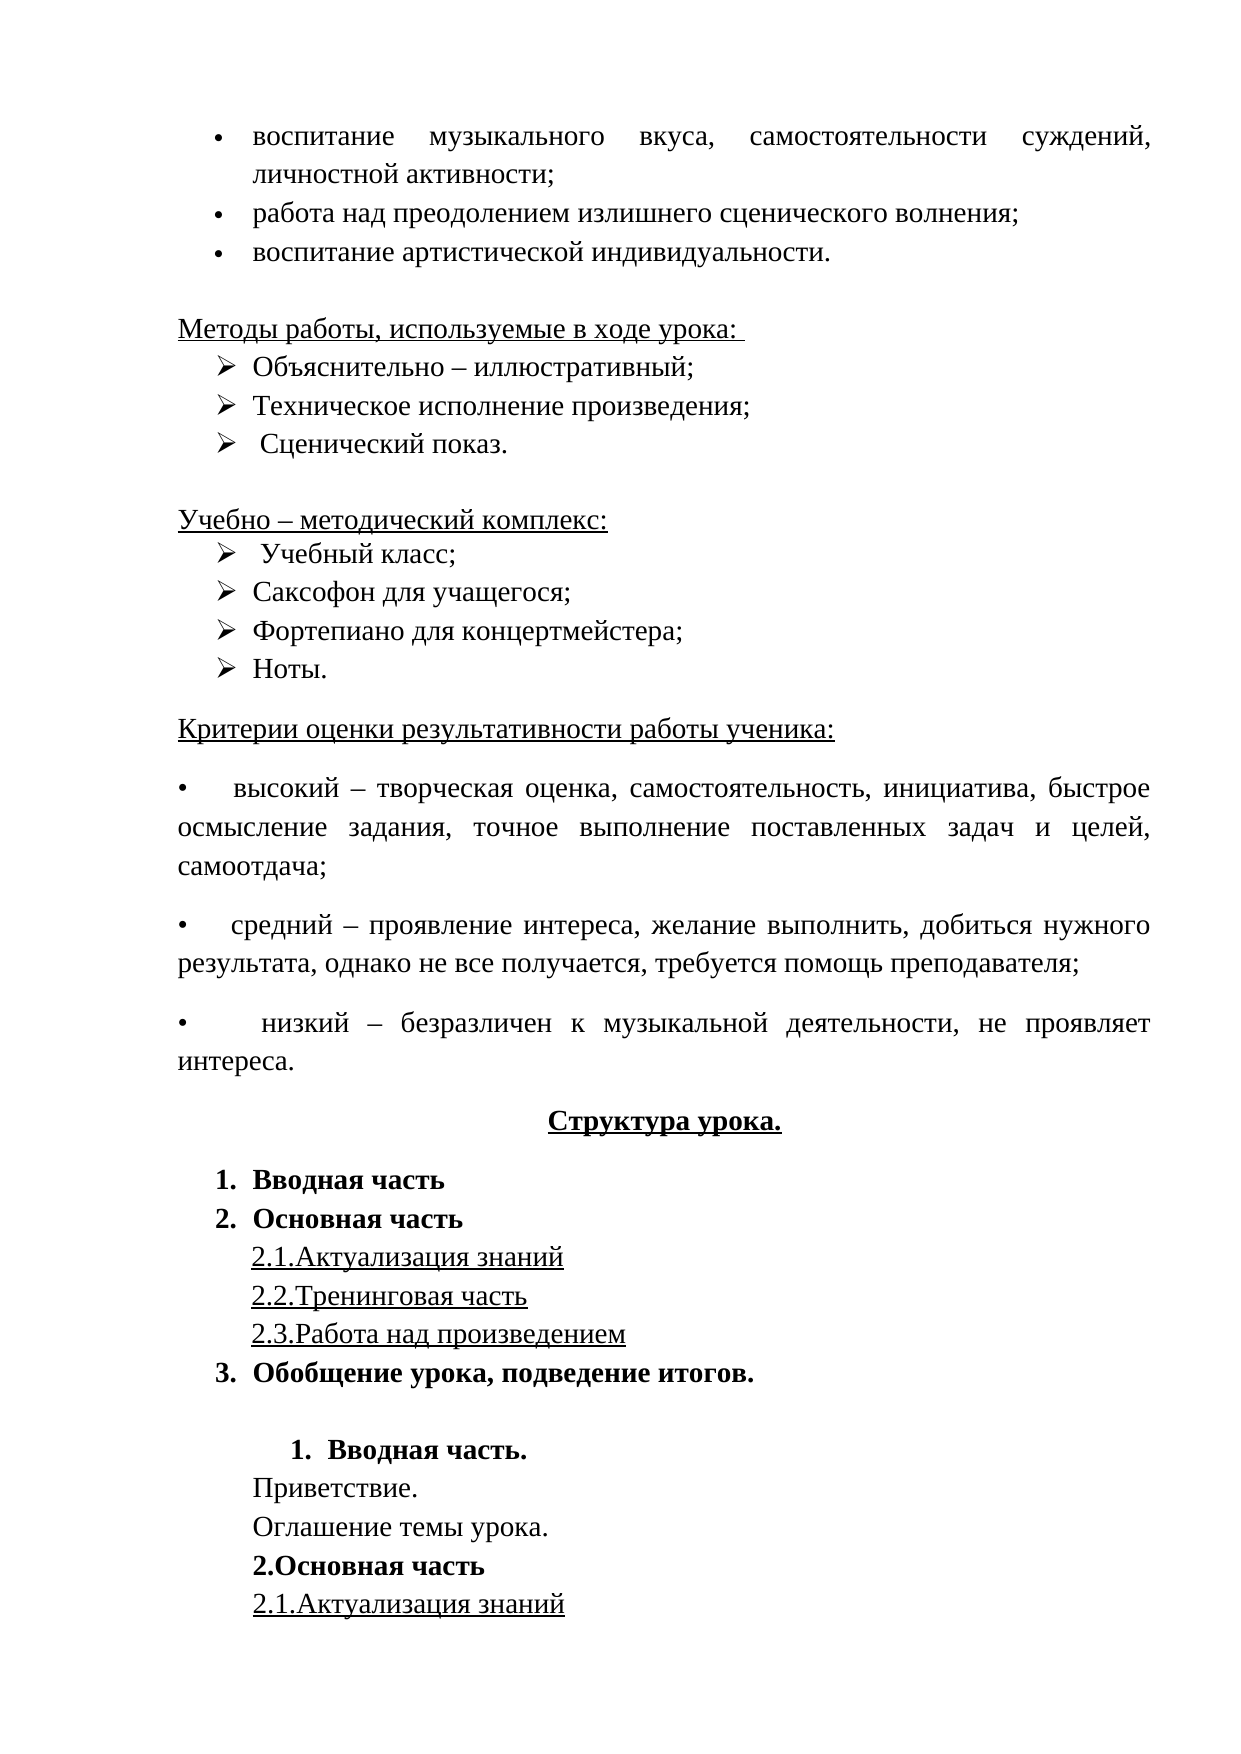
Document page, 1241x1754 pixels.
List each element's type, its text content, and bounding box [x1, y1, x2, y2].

list Учебный класс; [215, 536, 1152, 569]
list Вводная часть. [290, 1432, 1152, 1466]
list Саксофон для учащегося; [215, 574, 1152, 608]
list воспитание музыкального вкуса, самостоятельности суждений, личностной активности; [215, 118, 1152, 190]
list Объяснительно – иллюстративный; [215, 349, 1152, 383]
text Учебно – методический комплекс: [177, 501, 1152, 536]
list Сценический показ. [215, 427, 1152, 460]
list Фортепиано для концертмейстера; [215, 613, 1152, 647]
text Структура урока. [177, 1103, 1152, 1136]
text • высокий – творческая оценка, самостоятельность, инициатива, быстрое осмысление задания, точное выполнение поставленных задач и целей, самоотдача; [177, 771, 1152, 881]
text 2.1.Актуализация знаний [251, 1239, 1152, 1273]
list Оглашение темы урока. [252, 1509, 1152, 1543]
text 2.3.Работа над произведением [251, 1316, 1152, 1350]
text 2.2.Тренинговая часть [251, 1278, 1152, 1311]
list Основная часть [215, 1201, 1152, 1234]
text 2.1.Актуализация знаний [252, 1586, 1152, 1620]
list работа над преодолением излишнего сценического волнения; [215, 195, 1152, 229]
text • средний – проявление интереса, желание выполнить, добиться нужного результата, однако не все получается, требуется помощь преподавателя; [177, 907, 1152, 979]
text • низкий – безразличен к музыкальной деятельности, не проявляет интереса. [177, 1005, 1152, 1077]
list воспитание артистической индивидуальности. [215, 234, 1152, 267]
list Обобщение урока, подведение итогов. [215, 1355, 1152, 1388]
list Вводная часть [215, 1162, 1152, 1196]
list Техническое исполнение произведения; [215, 388, 1152, 422]
list Ноты. [215, 652, 1152, 685]
text Критерии оценки результативности работы ученика: [177, 711, 1152, 745]
list Приветствие. [252, 1471, 1152, 1504]
list 2.Основная часть [252, 1548, 1152, 1581]
text Методы работы, используемые в ходе урока: [177, 311, 1152, 344]
